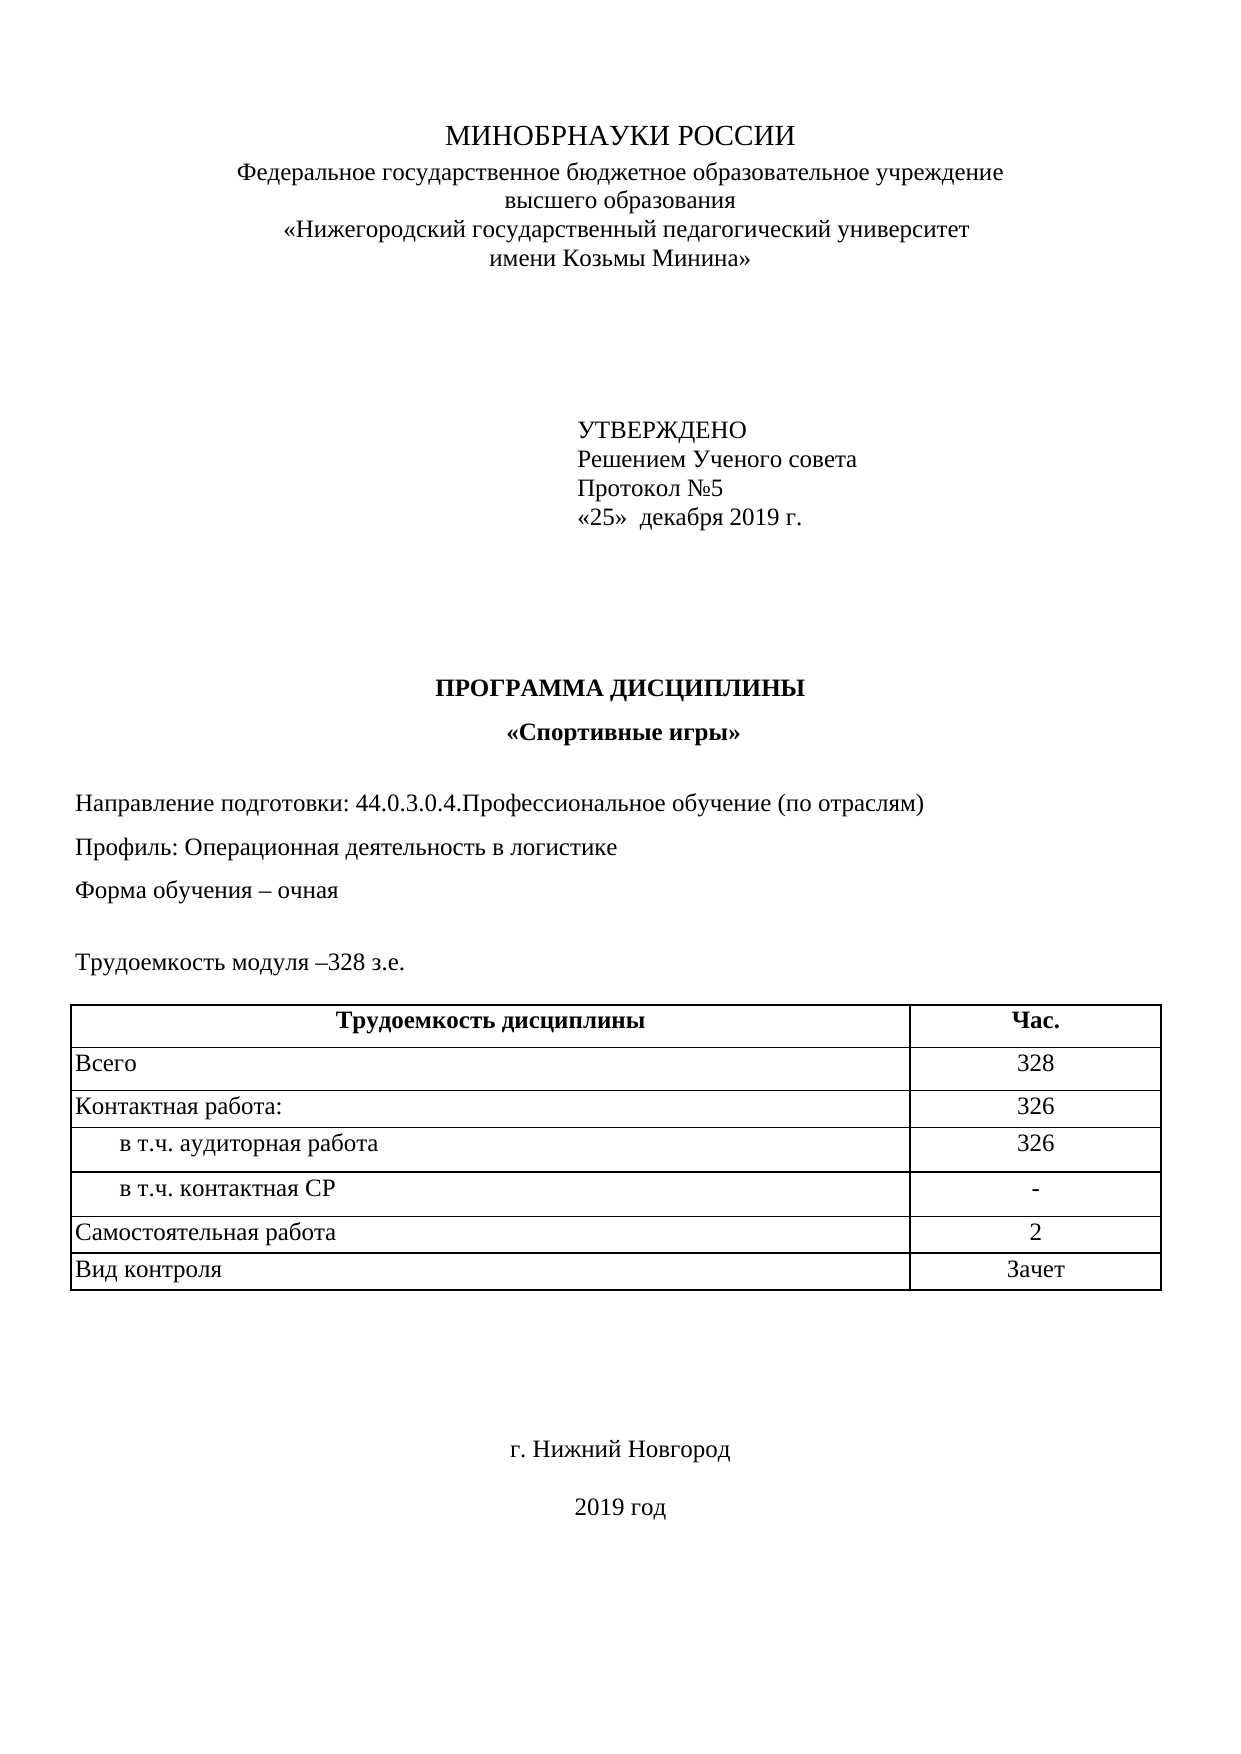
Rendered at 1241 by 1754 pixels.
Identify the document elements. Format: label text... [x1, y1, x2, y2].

table_cell Контактная работа: [72, 1091, 909, 1126]
table_header Трудоемкость дисциплины [72, 1006, 909, 1047]
table_cell в т.ч. аудиторная работа [72, 1128, 909, 1171]
text Трудоемкость модуля –328 з.е. [75, 947, 1165, 975]
text имени Козьмы Минина» [75, 243, 1165, 272]
table_cell Вид контроля [72, 1254, 909, 1289]
text «Спортивные игры» [75, 717, 1165, 745]
table_cell Самостоятельная работа [72, 1217, 909, 1252]
text Протокол №5 [577, 473, 1165, 502]
table_cell 326 [911, 1091, 1160, 1126]
table_cell - [911, 1173, 1160, 1216]
table_cell Зачет [911, 1254, 1160, 1289]
text «Нижегородский государственный педагогический университет [75, 214, 1165, 243]
text Форма обучения – очная [75, 875, 1165, 903]
text УТВЕРЖДЕНО [577, 415, 1165, 444]
text программа ДИСЦИПЛИНЫ [75, 673, 1165, 702]
text г. Нижний Новгород [75, 1434, 1165, 1463]
table_cell 326 [911, 1128, 1160, 1171]
text высшего образования [75, 185, 1165, 214]
text МИНОБРНАУКИ РОССИИ [75, 118, 1165, 152]
table_cell в т.ч. контактная СР [72, 1173, 909, 1216]
text 2019 год [75, 1492, 1165, 1521]
text Решением Ученого совета [577, 444, 1165, 473]
text Профиль: Операционная деятельность в логистике [75, 832, 1165, 860]
table_cell 2 [911, 1217, 1160, 1252]
text Направление подготовки: 44.0.3.0.4.Профессиональное обучение (по отраслям) [75, 788, 1165, 817]
table_cell 328 [911, 1048, 1160, 1089]
table_cell Всего [72, 1048, 909, 1089]
table_header Час. [911, 1006, 1160, 1047]
text «25» декабря 2019 г. [577, 502, 1165, 530]
text Федеральное государственное бюджетное образовательное учреждение [75, 157, 1165, 185]
